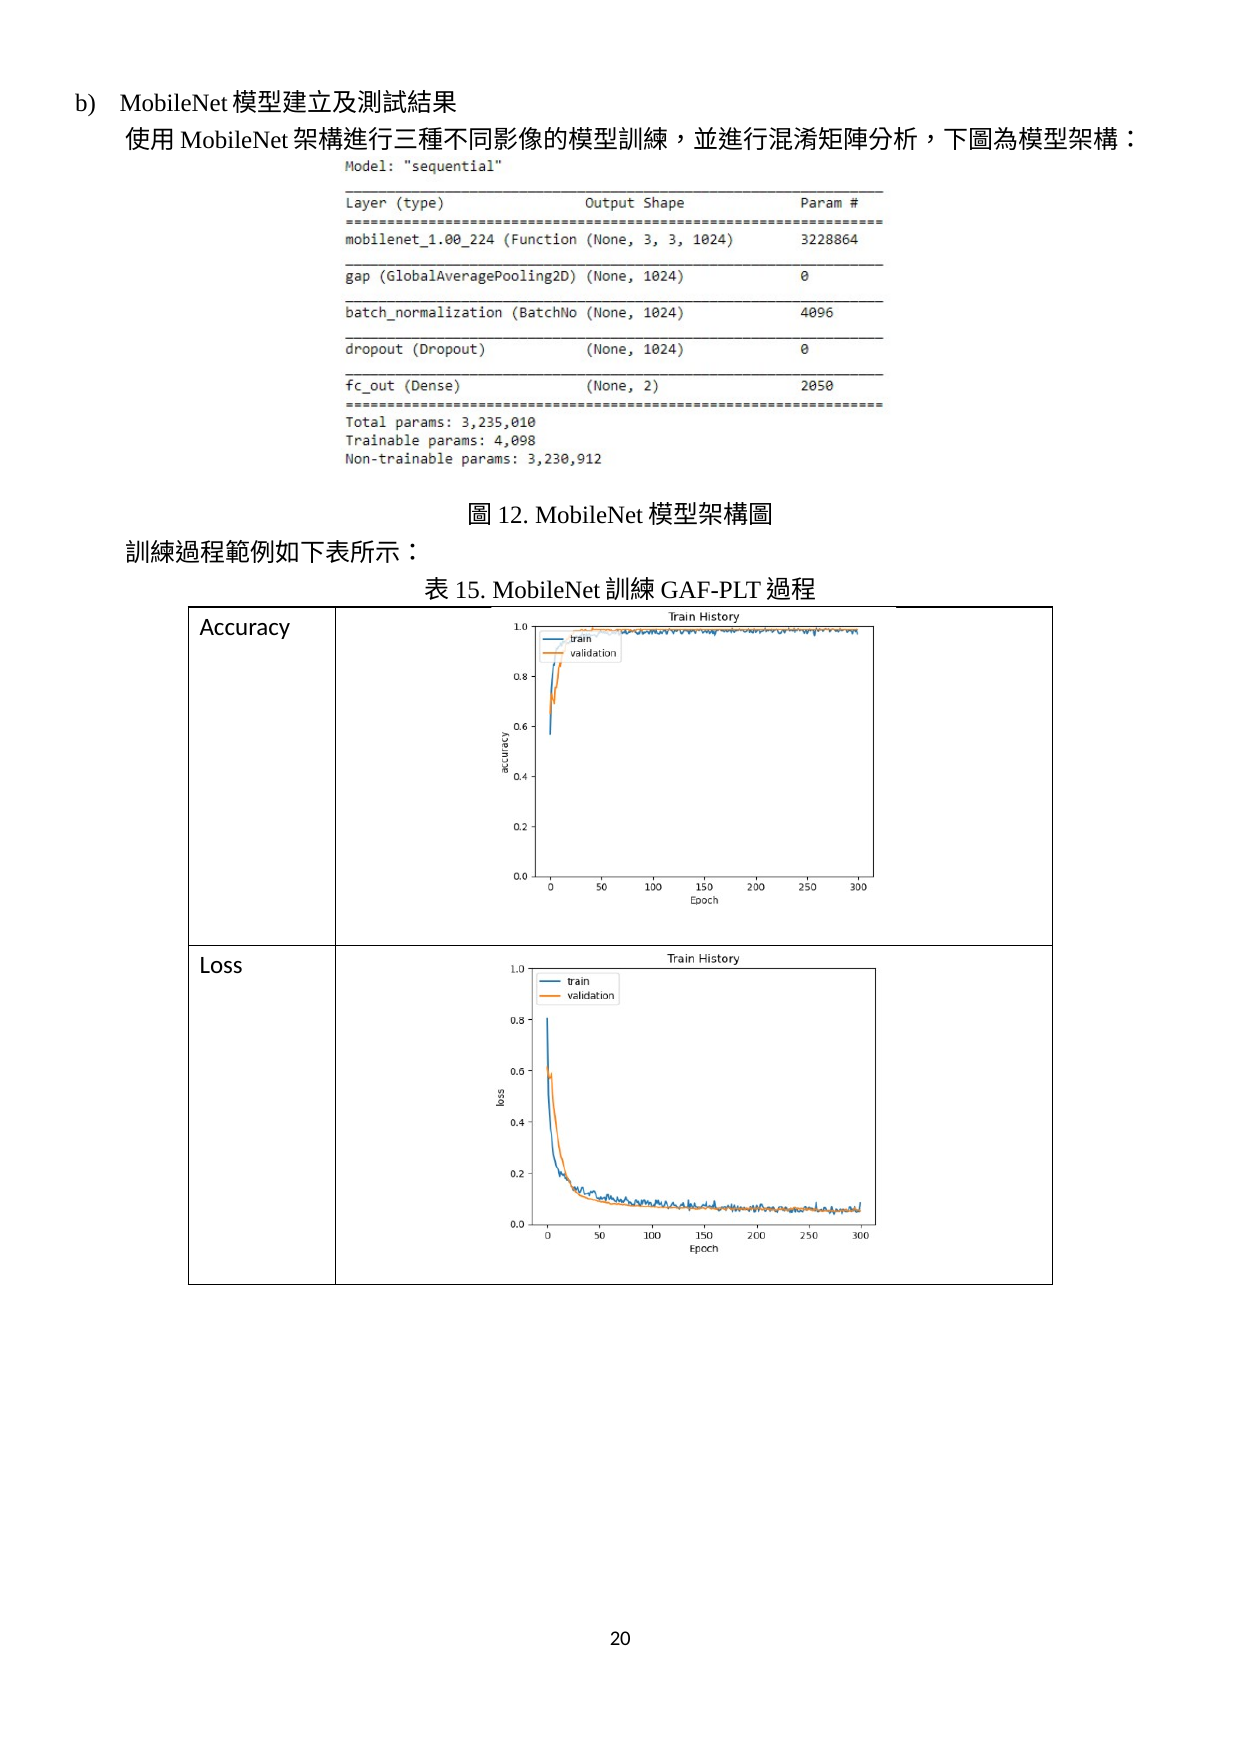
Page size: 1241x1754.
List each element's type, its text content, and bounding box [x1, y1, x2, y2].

picture [487, 946, 900, 1265]
text 訓練過程範例如下表所示： [75, 531, 1165, 569]
list MobileNet模型建立及測試結果 [75, 81, 1165, 119]
text 圖12. MobileNet模型架構圖 [75, 494, 1165, 531]
picture [340, 156, 901, 470]
table_header Accuracy [189, 608, 335, 945]
picture [491, 607, 897, 911]
text 使用MobileNet架構進行三種不同影像的模型訓練，並進行混淆矩陣分析，下圖為模型架構： [75, 119, 1165, 156]
table_cell Loss [189, 946, 335, 1283]
table_header [336, 608, 1052, 945]
text 表15. MobileNet訓練GAF-PLT過程 [75, 569, 1165, 606]
table_cell [336, 946, 1052, 1283]
